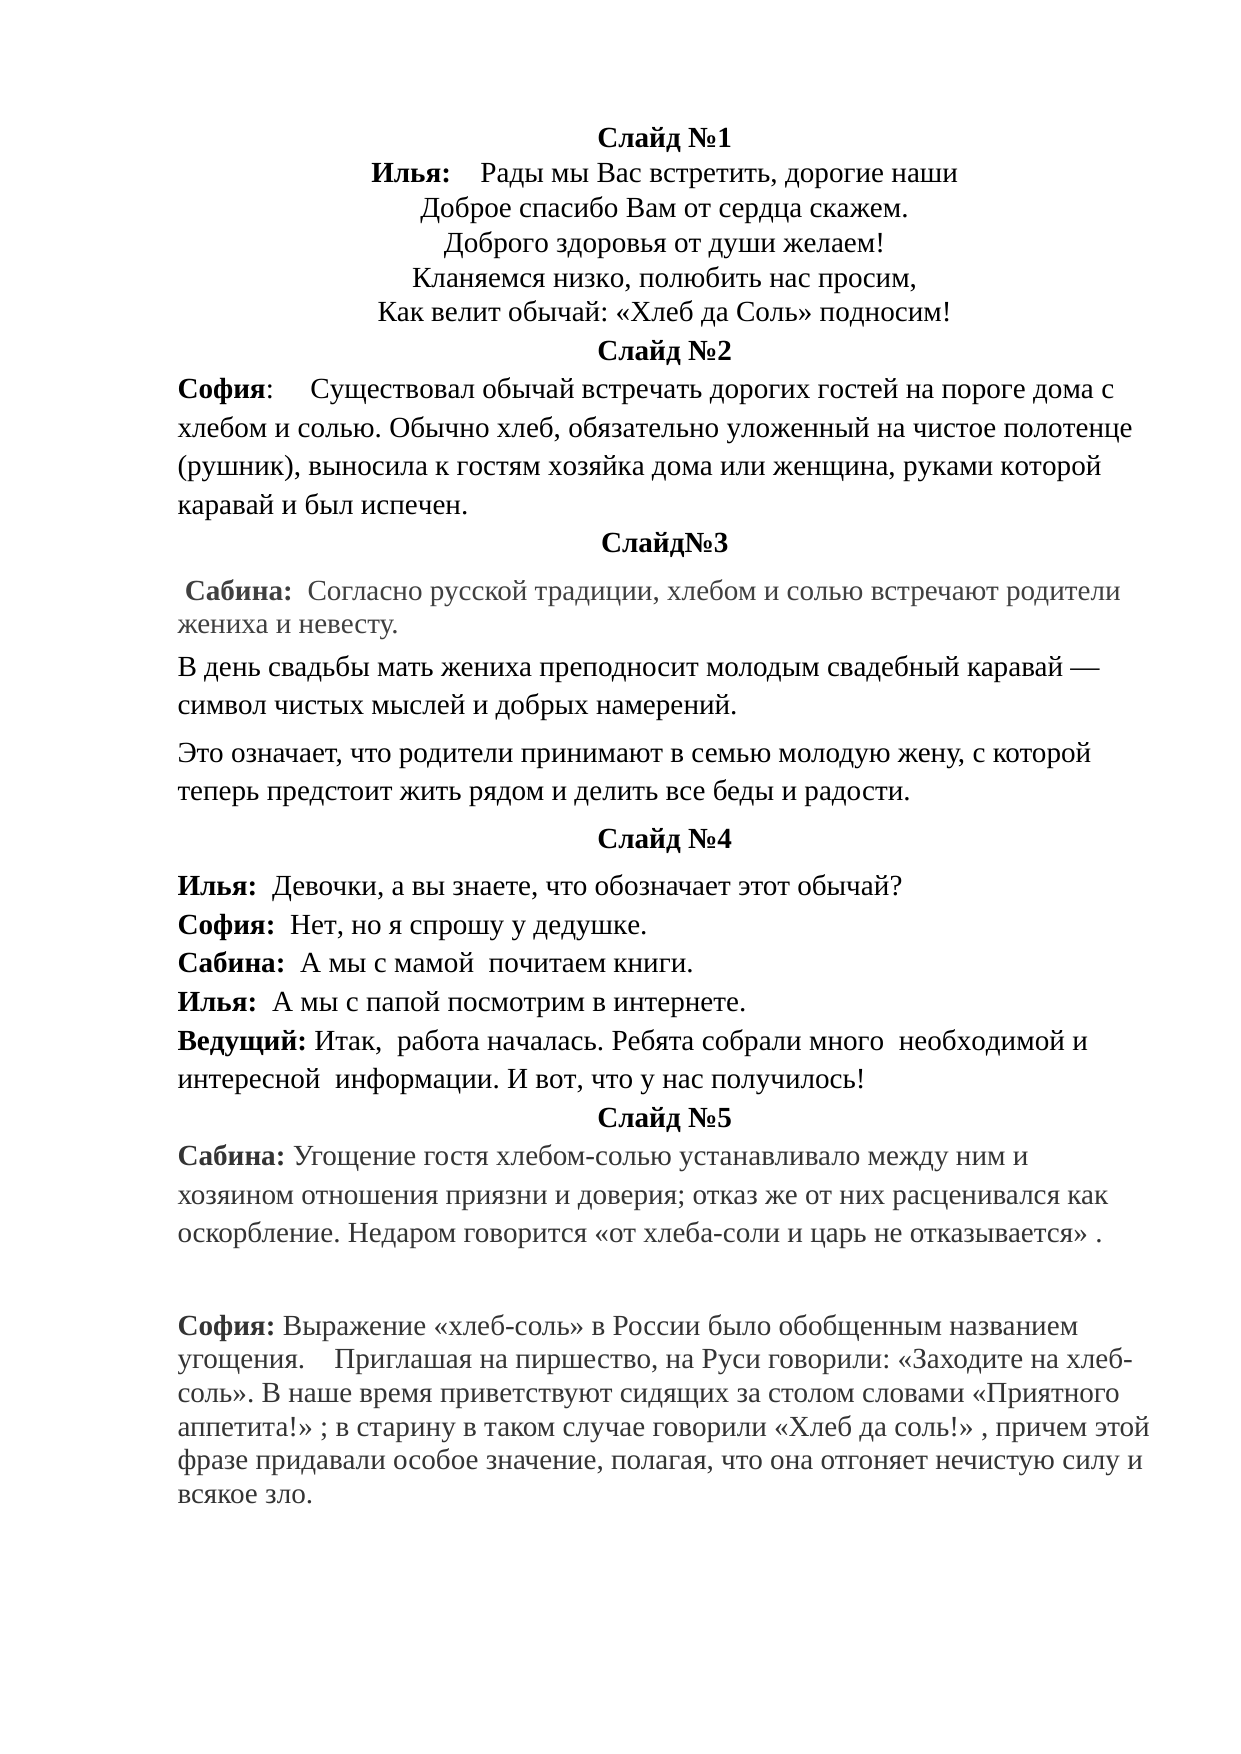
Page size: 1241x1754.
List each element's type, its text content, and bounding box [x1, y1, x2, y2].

text Илья: А мы с папой посмотрим в интернете. [177, 984, 1152, 1018]
text Слайд№3 [177, 525, 1152, 559]
text София: Существовал обычай встречать дорогих гостей на пороге дома с хлебом и солью. Обычно хлеб, обязательно уложенный на чистое полотенце (рушник), выносила к гостям хозяйка дома или женщина, руками которой каравай и был испечен. [177, 371, 1152, 520]
text Ведущий: Итак, работа началась. Ребята собрали много необходимой и интересной информации. И вот, что у нас получилось! [177, 1023, 1152, 1095]
text София: Выражение «хлеб-соль» в России было обобщенным названием угощения. Приглашая на пиршество, на Руси говорили: «Заходите на хлеб-соль». В наше время приветствуют сидящих за столом словами «Приятного аппетита!» ; в старину в таком случае говорили «Хлеб да соль!» , причем этой фразе придавали особое значение, полагая, что она отгоняет нечистую силу и всякое зло. [177, 1308, 1152, 1509]
text В день свадьбы мать жениха преподносит молодым свадебный каравай — символ чистых мыслей и добрых намерений. [177, 649, 1152, 721]
text София: Нет, но я спрошу у дедушке. [177, 907, 1152, 941]
text Кланяемся низко, полюбить нас просим, [177, 259, 1152, 294]
text Доброго здоровья от души желаем! [177, 224, 1152, 259]
text Сабина: Согласно русской традиции, хлебом и солью встречают родители жениха и невесту. [177, 573, 1152, 640]
text Сабина: А мы с мамой почитаем книги. [177, 946, 1152, 979]
text Доброе спасибо Вам от сердца скажем. [177, 188, 1152, 224]
text Это означает, что родители принимают в семью молодую жену, с которой теперь предстоит жить рядом и делить все беды и радости. [177, 735, 1152, 807]
text Как велит обычай: «Хлеб да Соль» подносим! [177, 294, 1152, 328]
text Слайд №2 [177, 333, 1152, 366]
text Илья: Девочки, а вы знаете, что обозначает этот обычай? [177, 868, 1152, 902]
text Сабина: Угощение гостя хлебом-солью устанавливало между ним и хозяином отношения приязни и доверия; отказ же от них расценивался как оскорбление. Недаром говорится «от хлеба-соли и царь не отказывается» . [177, 1138, 1152, 1249]
text Слайд №1 [177, 118, 1152, 153]
text Слайд №4 [177, 821, 1152, 854]
text Илья: Рады мы Вас встретить, дорогие наши [177, 153, 1152, 188]
text Слайд №5 [177, 1100, 1152, 1133]
